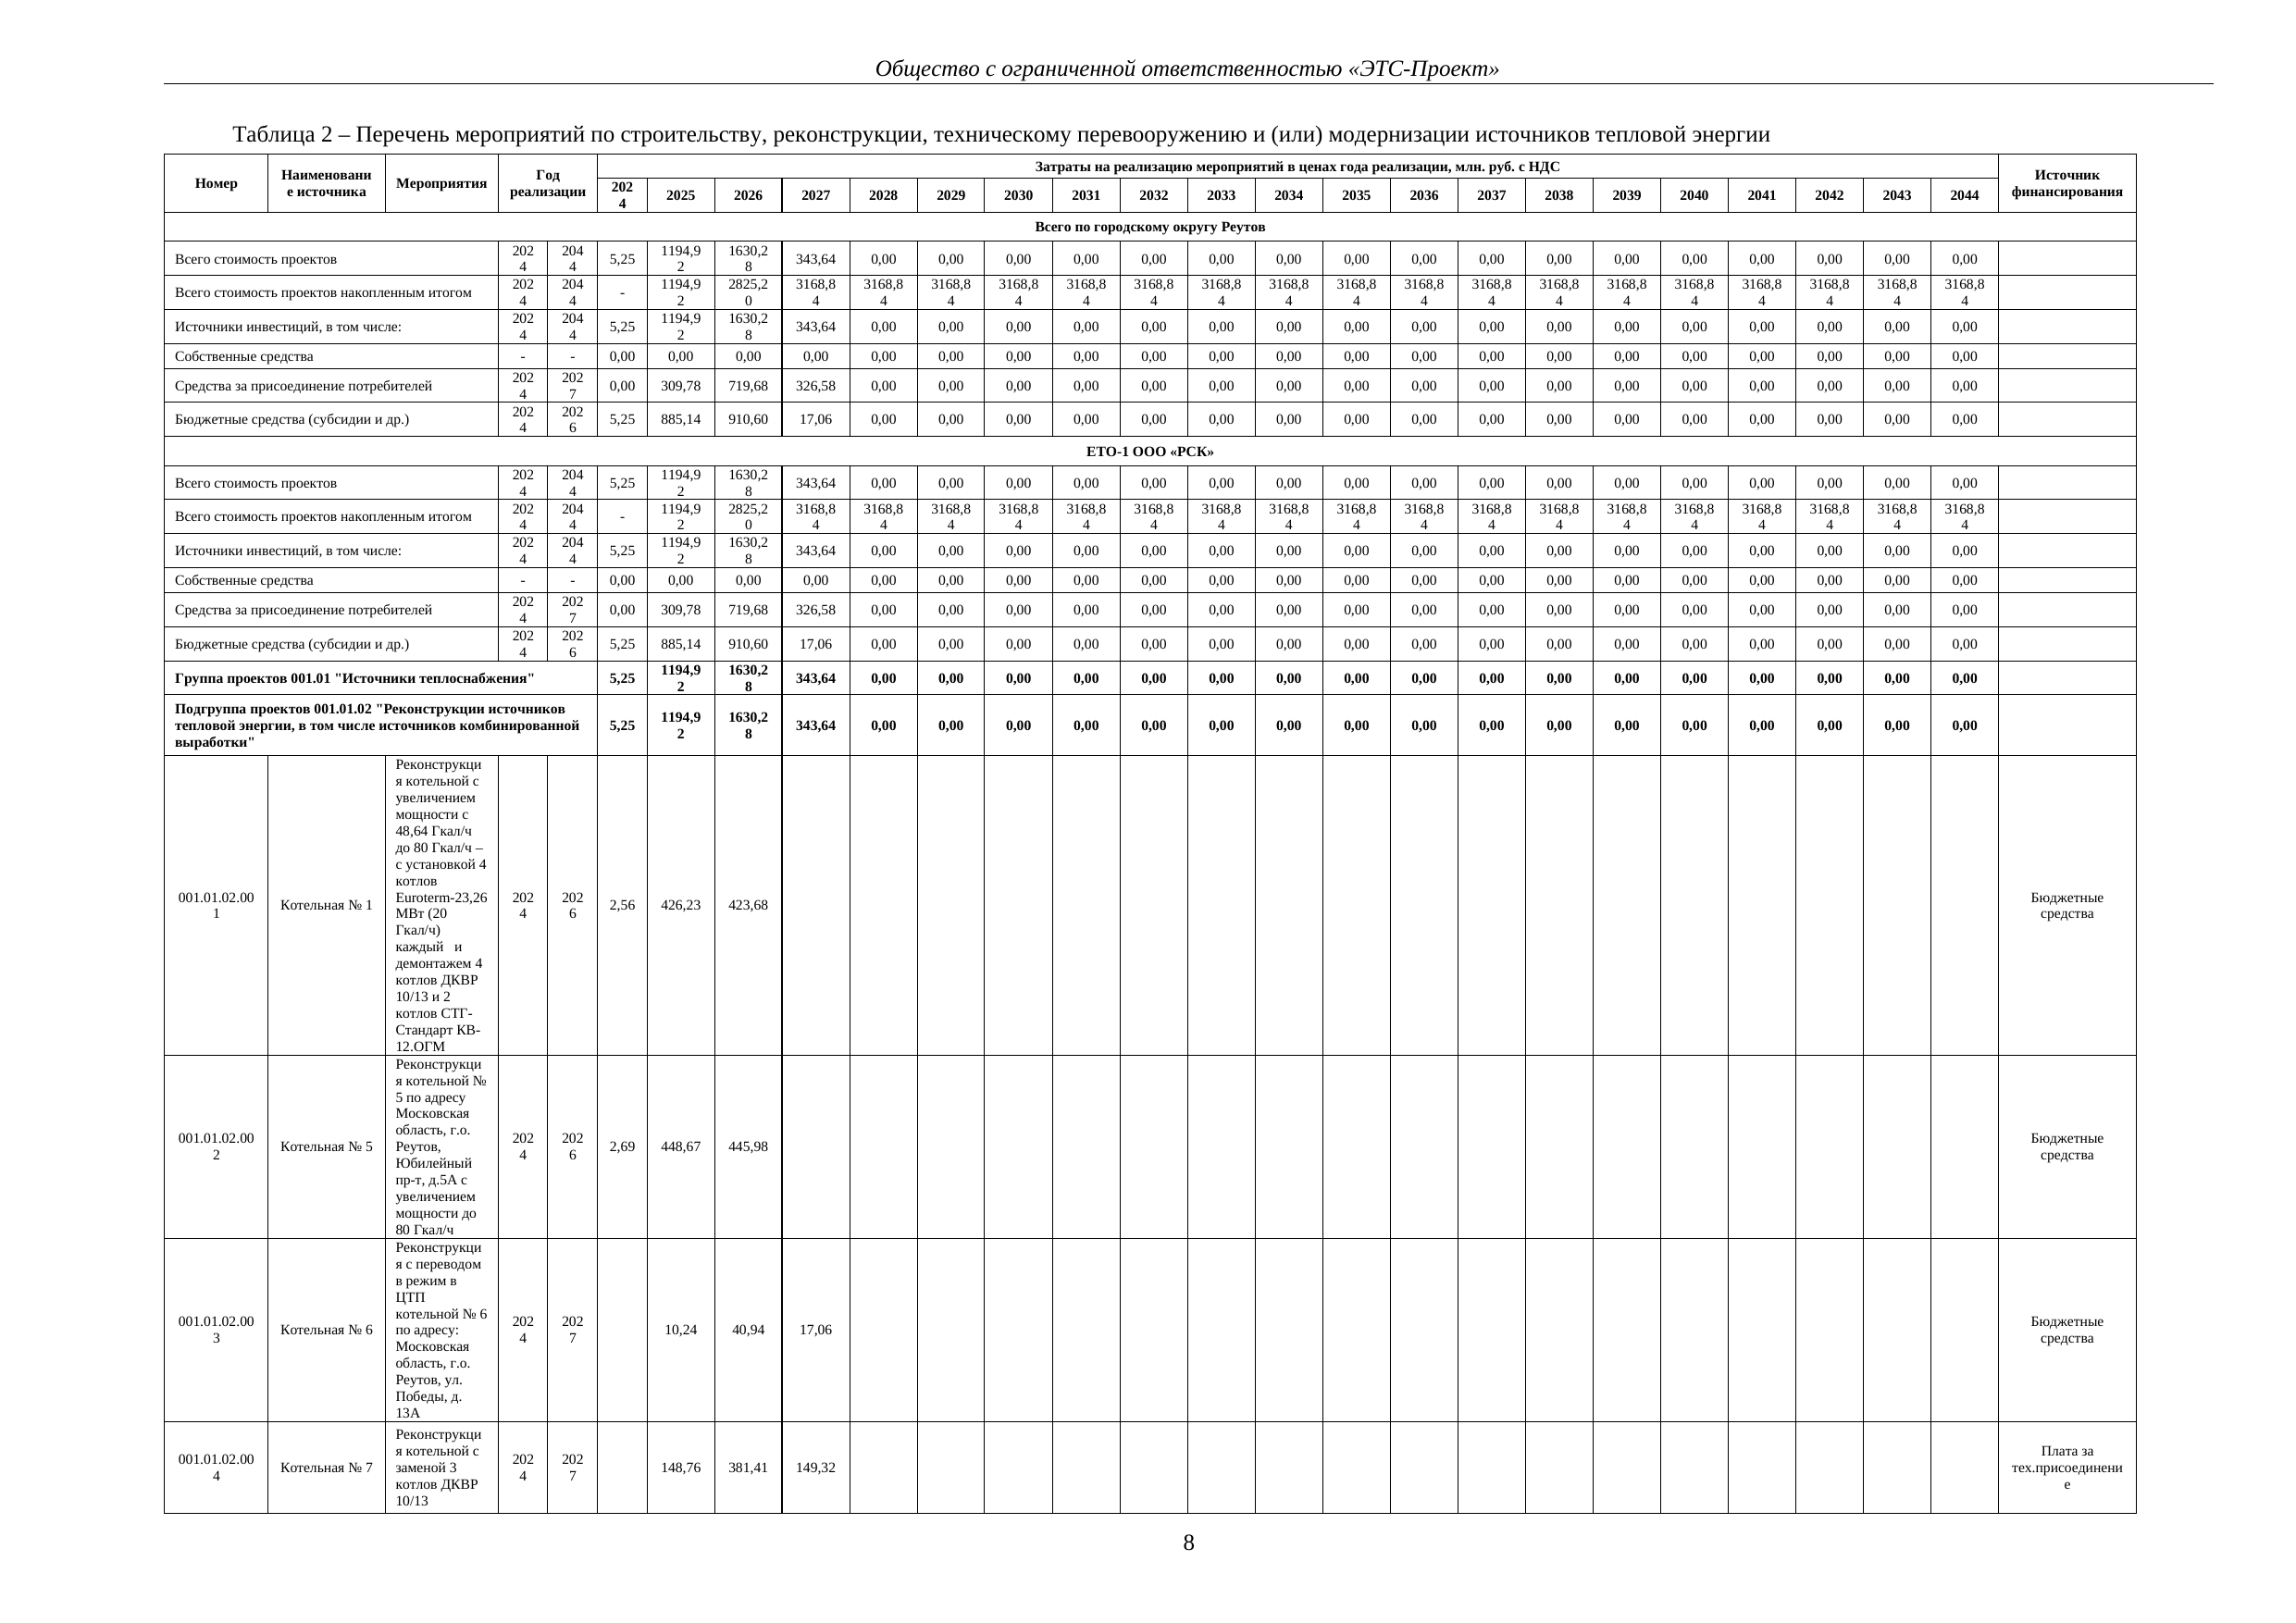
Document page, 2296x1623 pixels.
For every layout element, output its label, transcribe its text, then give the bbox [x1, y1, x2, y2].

table_cell - [598, 276, 647, 309]
table_cell 0,00 [1931, 568, 1998, 592]
table_cell Всего стоимость проектов [165, 466, 498, 499]
table_cell [1256, 1422, 1322, 1513]
table_cell [1999, 369, 2136, 402]
table_cell 0,00 [1729, 695, 1795, 755]
table_cell 0,00 [1661, 369, 1728, 402]
table_cell 1194,92 [648, 695, 714, 755]
table_cell [1458, 1056, 1525, 1238]
table_cell 2024 [499, 310, 547, 343]
table_cell Источники инвестиций, в том числе: [165, 310, 498, 343]
table_cell 1194,92 [648, 466, 714, 499]
table_cell 343,64 [783, 534, 850, 567]
table_cell 2038 [1526, 179, 1593, 212]
table_cell 3168,84 [1864, 500, 1930, 533]
table_cell 0,00 [1729, 662, 1795, 694]
table_cell 0,00 [1121, 662, 1187, 694]
table_cell 0,00 [598, 568, 647, 592]
table_cell Котельная № 1 [268, 756, 385, 1054]
table_cell 0,00 [1864, 627, 1930, 660]
table_cell 0,00 [1323, 534, 1390, 567]
table_cell 2044 [548, 242, 597, 275]
table_cell 0,00 [1526, 627, 1593, 660]
table_cell 0,00 [1931, 310, 1998, 343]
table_cell 3168,84 [1796, 500, 1863, 533]
table_cell 0,00 [1458, 593, 1525, 626]
table_cell 0,00 [850, 344, 917, 367]
table_cell 0,00 [918, 403, 984, 436]
table_cell 0,00 [850, 662, 917, 694]
table_cell 0,00 [1188, 242, 1255, 275]
table_cell 3168,84 [1594, 276, 1660, 309]
table_cell 885,14 [648, 627, 714, 660]
table_cell [1458, 1422, 1525, 1513]
table_cell 0,00 [1729, 242, 1795, 275]
table_cell 0,00 [1526, 369, 1593, 402]
table_cell 0,00 [1796, 369, 1863, 402]
table_cell 0,00 [1526, 568, 1593, 592]
table_cell 0,00 [1323, 662, 1390, 694]
table_cell [1864, 1239, 1930, 1421]
table_cell 0,00 [1729, 534, 1795, 567]
table_cell 0,00 [1526, 466, 1593, 499]
table_cell Группа проектов 001.01 "Источники теплоснабжения" [165, 662, 597, 694]
table_cell [1256, 1239, 1322, 1421]
table_cell [918, 1239, 984, 1421]
table_cell 3168,84 [850, 276, 917, 309]
table_cell [1661, 1056, 1728, 1238]
table_cell [1391, 1056, 1458, 1238]
table_cell 0,00 [918, 466, 984, 499]
table_cell 0,00 [1594, 627, 1660, 660]
table_cell 0,00 [1256, 695, 1322, 755]
table_header Наименование источника [268, 155, 385, 212]
table_cell 2024 [499, 1056, 547, 1238]
table_cell 0,00 [1931, 593, 1998, 626]
table_cell 2040 [1661, 179, 1728, 212]
table_cell 2044 [548, 310, 597, 343]
table_cell 0,00 [850, 568, 917, 592]
table_cell 2825,20 [715, 276, 781, 309]
table_cell [1121, 1056, 1187, 1238]
table_cell 0,00 [1188, 534, 1255, 567]
table_cell [1323, 1422, 1390, 1513]
table_cell [1256, 756, 1322, 1054]
table_cell 0,00 [598, 344, 647, 367]
table_cell 3168,84 [1661, 276, 1728, 309]
table_cell 0,00 [850, 534, 917, 567]
table_cell 2825,20 [715, 500, 781, 533]
table_cell 0,00 [1864, 534, 1930, 567]
table_cell 0,00 [1188, 369, 1255, 402]
table_cell 3168,84 [850, 500, 917, 533]
table_cell Котельная № 7 [268, 1422, 385, 1513]
table_cell 0,00 [1594, 568, 1660, 592]
table_cell [1931, 756, 1998, 1054]
table_cell 0,00 [1256, 627, 1322, 660]
table_cell 0,00 [1594, 242, 1660, 275]
table_cell 0,00 [1526, 344, 1593, 367]
table_cell 1194,92 [648, 242, 714, 275]
table_cell 0,00 [598, 593, 647, 626]
table_cell 0,00 [1053, 568, 1120, 592]
table_cell [1999, 593, 2136, 626]
table_cell [1796, 1056, 1863, 1238]
table_cell 0,00 [1526, 242, 1593, 275]
table_cell 0,00 [1526, 534, 1593, 567]
table_cell 3168,84 [918, 500, 984, 533]
table_cell [1121, 756, 1187, 1054]
table_cell Бюджетные средства [1999, 1056, 2136, 1238]
table_cell 2024 [499, 276, 547, 309]
table_cell 0,00 [985, 534, 1052, 567]
table_cell 40,94 [715, 1239, 781, 1421]
table_cell 0,00 [1864, 369, 1930, 402]
table_cell [1864, 1056, 1930, 1238]
table_cell 0,00 [1391, 695, 1458, 755]
table_cell 1630,28 [715, 242, 781, 275]
table_cell Всего стоимость проектов [165, 242, 498, 275]
table_cell 0,00 [1526, 593, 1593, 626]
table_cell 0,00 [1323, 403, 1390, 436]
table_cell [1796, 1239, 1863, 1421]
table_cell Бюджетные средства [1999, 756, 2136, 1054]
table_cell Бюджетные средства (субсидии и др.) [165, 627, 498, 660]
table_cell 0,00 [1188, 568, 1255, 592]
table_cell 2024 [499, 403, 547, 436]
table_cell 0,00 [918, 593, 984, 626]
table_cell [1931, 1239, 1998, 1421]
table_cell [918, 756, 984, 1054]
table_cell 0,00 [1458, 662, 1525, 694]
table_cell 0,00 [1796, 242, 1863, 275]
table_cell 0,00 [1458, 534, 1525, 567]
table_cell 3168,84 [1188, 276, 1255, 309]
table_cell 0,00 [648, 568, 714, 592]
table_cell 001.01.02.004 [165, 1422, 267, 1513]
table_cell 5,25 [598, 310, 647, 343]
table_cell 309,78 [648, 593, 714, 626]
table_cell [1729, 756, 1795, 1054]
table_cell 0,00 [1121, 466, 1187, 499]
table_cell 0,00 [1594, 466, 1660, 499]
table_cell Реконструкция с переводом в режим в ЦТП котельной № 6 по адресу: Московская область, г.о. Реутов, ул. Победы, д. 13А [386, 1239, 498, 1421]
table_cell 0,00 [1661, 568, 1728, 592]
table_cell 0,00 [1594, 369, 1660, 402]
table_cell 0,00 [1188, 695, 1255, 755]
table_cell [1053, 1056, 1120, 1238]
table_cell 0,00 [850, 403, 917, 436]
table_cell 1194,92 [648, 276, 714, 309]
table_cell 0,00 [1323, 344, 1390, 367]
table_cell 0,00 [1864, 695, 1930, 755]
table_cell 0,00 [1053, 695, 1120, 755]
table_cell 001.01.02.002 [165, 1056, 267, 1238]
table_cell 0,00 [1323, 242, 1390, 275]
table_cell 2027 [548, 593, 597, 626]
table_cell 445,98 [715, 1056, 781, 1238]
table_cell 0,00 [985, 242, 1052, 275]
table_cell 0,00 [1931, 242, 1998, 275]
table_header Источник финансирования [1999, 155, 2136, 212]
table_cell 2029 [918, 179, 984, 212]
table_cell 0,00 [918, 310, 984, 343]
table_cell 381,41 [715, 1422, 781, 1513]
table_cell 3168,84 [1931, 276, 1998, 309]
table_cell [1594, 1239, 1660, 1421]
table_cell Бюджетные средства (субсидии и др.) [165, 403, 498, 436]
table_cell 0,00 [850, 695, 917, 755]
table_cell 0,00 [918, 662, 984, 694]
table_cell 148,76 [648, 1422, 714, 1513]
table_cell 0,00 [1121, 695, 1187, 755]
table_cell 2024 [499, 1239, 547, 1421]
table_cell [1931, 1422, 1998, 1513]
table_cell 1630,28 [715, 466, 781, 499]
table_header Год реализации [499, 155, 597, 212]
table_cell [1526, 756, 1593, 1054]
table_cell 0,00 [1053, 534, 1120, 567]
table_cell 0,00 [1661, 662, 1728, 694]
table_cell 448,67 [648, 1056, 714, 1238]
table_cell [783, 1056, 850, 1238]
table_cell 0,00 [1594, 534, 1660, 567]
table_cell 3168,84 [1796, 276, 1863, 309]
table_cell [1188, 1422, 1255, 1513]
table_cell 0,00 [1729, 627, 1795, 660]
table_cell 0,00 [648, 344, 714, 367]
table_cell Реконструкция котельной № 5 по адресу Московская область, г.о. Реутов, Юбилейный пр-т, д.5А с увеличением мощности до 80 Гкал/ч [386, 1056, 498, 1238]
table_cell 0,00 [1594, 593, 1660, 626]
table_cell 2033 [1188, 179, 1255, 212]
table_cell 2024 [499, 500, 547, 533]
table_cell 0,00 [918, 369, 984, 402]
table_cell 3168,84 [1458, 276, 1525, 309]
table_cell 001.01.02.001 [165, 756, 267, 1054]
table_cell 2,56 [598, 756, 647, 1054]
table_cell [1661, 1239, 1728, 1421]
table_cell Подгруппа проектов 001.01.02 "Реконструкции источников тепловой энергии, в том числе источников комбинированной выработки" [165, 695, 597, 755]
table_cell [1188, 756, 1255, 1054]
table_cell 2026 [715, 179, 781, 212]
table_cell 0,00 [1864, 344, 1930, 367]
table_cell 910,60 [715, 403, 781, 436]
table_cell 0,00 [1391, 344, 1458, 367]
table_cell 0,00 [1053, 242, 1120, 275]
table_cell 2027 [548, 1239, 597, 1421]
table_cell [1796, 1422, 1863, 1513]
table_cell [1999, 534, 2136, 567]
table_cell 0,00 [1323, 627, 1390, 660]
table_cell 1194,92 [648, 500, 714, 533]
table_cell 0,00 [985, 310, 1052, 343]
table_cell 2044 [548, 276, 597, 309]
table_cell 0,00 [918, 568, 984, 592]
table_cell 2042 [1796, 179, 1863, 212]
table_cell 2024 [499, 593, 547, 626]
table_cell 2027 [783, 179, 850, 212]
table_cell 3168,84 [1323, 276, 1390, 309]
table_cell 2026 [548, 1056, 597, 1238]
table_cell 0,00 [1931, 695, 1998, 755]
table_cell 1194,92 [648, 534, 714, 567]
table_cell 0,00 [1796, 403, 1863, 436]
table_cell 0,00 [1458, 466, 1525, 499]
table_cell 0,00 [850, 466, 917, 499]
table_cell 0,00 [1121, 627, 1187, 660]
table_cell 0,00 [1931, 662, 1998, 694]
table_cell 0,00 [1661, 534, 1728, 567]
table_cell 3168,84 [1729, 500, 1795, 533]
table_cell Всего по городскому округу Реутов [165, 213, 2136, 241]
table_cell 0,00 [985, 662, 1052, 694]
table_cell 0,00 [1323, 568, 1390, 592]
table_cell 1630,28 [715, 695, 781, 755]
table_cell 0,00 [1729, 466, 1795, 499]
table_cell 0,00 [1729, 593, 1795, 626]
table_cell 0,00 [1594, 662, 1660, 694]
table_cell 0,00 [918, 534, 984, 567]
table_cell 3168,84 [1053, 500, 1120, 533]
table_cell 0,00 [1864, 593, 1930, 626]
table_cell 0,00 [1458, 242, 1525, 275]
table_cell 309,78 [648, 369, 714, 402]
table_cell [1458, 1239, 1525, 1421]
table_cell [1323, 756, 1390, 1054]
table_cell Котельная № 6 [268, 1239, 385, 1421]
table_cell 0,00 [1053, 403, 1120, 436]
table_cell Бюджетные средства [1999, 1239, 2136, 1421]
table_cell [598, 1239, 647, 1421]
table_cell 0,00 [1458, 568, 1525, 592]
table_cell 3168,84 [1256, 500, 1322, 533]
table_cell 2027 [548, 1422, 597, 1513]
table_cell 5,25 [598, 695, 647, 755]
table_cell [1661, 1422, 1728, 1513]
table_cell - [548, 344, 597, 367]
table_cell 0,00 [715, 568, 781, 592]
table_cell 0,00 [1391, 369, 1458, 402]
table_cell 2043 [1864, 179, 1930, 212]
table_cell 0,00 [1053, 466, 1120, 499]
table_cell 5,25 [598, 534, 647, 567]
table_cell 0,00 [1458, 369, 1525, 402]
table_cell 343,64 [783, 466, 850, 499]
table_cell 3168,84 [783, 500, 850, 533]
table_cell 910,60 [715, 627, 781, 660]
table_cell 3168,84 [1931, 500, 1998, 533]
table_cell 0,00 [1121, 568, 1187, 592]
table_cell 0,00 [1121, 534, 1187, 567]
table_cell [1796, 756, 1863, 1054]
table_cell 0,00 [1526, 310, 1593, 343]
table_cell [1256, 1056, 1322, 1238]
table_cell 0,00 [1391, 403, 1458, 436]
table_cell 0,00 [1796, 344, 1863, 367]
table_cell [850, 1422, 917, 1513]
table_cell [1526, 1056, 1593, 1238]
table_cell Средства за присоединение потребителей [165, 369, 498, 402]
table_cell Собственные средства [165, 344, 498, 367]
table_cell 0,00 [1594, 695, 1660, 755]
table_cell 5,25 [598, 627, 647, 660]
table_cell 0,00 [1323, 369, 1390, 402]
table_cell 0,00 [1188, 627, 1255, 660]
table_cell [1526, 1422, 1593, 1513]
table_cell 0,00 [1796, 310, 1863, 343]
table_cell 3168,84 [1256, 276, 1322, 309]
table_cell 0,00 [1053, 310, 1120, 343]
table_cell [1053, 756, 1120, 1054]
table_cell 0,00 [1188, 466, 1255, 499]
table_cell [1864, 756, 1930, 1054]
table_cell 2034 [1256, 179, 1322, 212]
table_cell 0,00 [1391, 310, 1458, 343]
table_cell 2024 [499, 466, 547, 499]
table_cell 343,64 [783, 695, 850, 755]
table_cell 2031 [1053, 179, 1120, 212]
table_cell 2026 [548, 403, 597, 436]
table_cell [1526, 1239, 1593, 1421]
table_cell 0,00 [1526, 695, 1593, 755]
table_cell 1194,92 [648, 310, 714, 343]
table_cell [1188, 1056, 1255, 1238]
table_cell [1999, 310, 2136, 343]
table_cell 0,00 [918, 344, 984, 367]
table_cell [1999, 466, 2136, 499]
table_cell 719,68 [715, 369, 781, 402]
table_cell 423,68 [715, 756, 781, 1054]
table_cell 0,00 [1864, 242, 1930, 275]
text Таблица 2 – Перечень мероприятий по строительству, реконструкции, техническому перевооружению и (или) модернизации источников тепловой энергии [164, 121, 2214, 147]
table_cell 0,00 [1256, 662, 1322, 694]
table_cell 0,00 [1188, 403, 1255, 436]
table_cell 2024 [598, 179, 647, 212]
table_cell [1391, 1422, 1458, 1513]
table_cell 0,00 [1864, 466, 1930, 499]
table_cell 0,00 [1661, 242, 1728, 275]
table_cell 3168,84 [985, 500, 1052, 533]
table_cell 2044 [548, 534, 597, 567]
table_cell [1729, 1422, 1795, 1513]
table_cell 0,00 [850, 310, 917, 343]
table_cell 0,00 [1256, 593, 1322, 626]
table_cell - [598, 500, 647, 533]
table_header Мероприятия [386, 155, 498, 212]
table_cell 0,00 [1458, 695, 1525, 755]
table_cell 0,00 [1526, 662, 1593, 694]
table_cell 2024 [499, 534, 547, 567]
table_cell [985, 1056, 1052, 1238]
table_cell 0,00 [1256, 310, 1322, 343]
table_cell 0,00 [1053, 369, 1120, 402]
table_cell 343,64 [783, 310, 850, 343]
table_cell 0,00 [1256, 568, 1322, 592]
table_cell 1630,28 [715, 310, 781, 343]
table_cell [850, 1056, 917, 1238]
table_cell 0,00 [1256, 369, 1322, 402]
table_cell [1999, 276, 2136, 309]
table_cell 5,25 [598, 242, 647, 275]
table_cell [1864, 1422, 1930, 1513]
table_cell 0,00 [985, 466, 1052, 499]
table_cell 0,00 [1053, 344, 1120, 367]
table_cell 3168,84 [1391, 276, 1458, 309]
table_cell 5,25 [598, 466, 647, 499]
table_cell 0,00 [1391, 593, 1458, 626]
table_cell Средства за присоединение потребителей [165, 593, 498, 626]
table_cell [1729, 1239, 1795, 1421]
table_cell 3168,84 [1188, 500, 1255, 533]
table_cell 0,00 [1796, 662, 1863, 694]
table_cell 0,00 [1391, 568, 1458, 592]
table_cell 0,00 [1931, 466, 1998, 499]
table_cell 3168,84 [1323, 500, 1390, 533]
table_cell 3168,84 [1121, 500, 1187, 533]
table_cell 0,00 [1391, 534, 1458, 567]
table_cell 3168,84 [1391, 500, 1458, 533]
table_cell Источники инвестиций, в том числе: [165, 534, 498, 567]
table_cell [1121, 1422, 1187, 1513]
table_cell 0,00 [985, 695, 1052, 755]
table_cell 0,00 [1931, 627, 1998, 660]
table_cell 2041 [1729, 179, 1795, 212]
table_cell 001.01.02.003 [165, 1239, 267, 1421]
table_cell 0,00 [985, 627, 1052, 660]
table_cell 0,00 [1256, 466, 1322, 499]
table_cell 0,00 [1256, 534, 1322, 567]
table_cell 0,00 [1594, 344, 1660, 367]
table_cell [1188, 1239, 1255, 1421]
table_cell [1053, 1239, 1120, 1421]
table_cell 719,68 [715, 593, 781, 626]
table_cell 426,23 [648, 756, 714, 1054]
table_cell 0,00 [1053, 662, 1120, 694]
table_cell [1458, 756, 1525, 1054]
table_cell 17,06 [783, 403, 850, 436]
table_cell 0,00 [1053, 627, 1120, 660]
table_cell 2037 [1458, 179, 1525, 212]
table_header Затраты на реализацию мероприятий в ценах года реализации, млн. руб. с НДС [598, 155, 1998, 178]
table_cell 0,00 [1323, 310, 1390, 343]
table_cell 5,25 [598, 403, 647, 436]
table_cell 0,00 [1661, 593, 1728, 626]
table_cell 0,00 [1594, 310, 1660, 343]
table_cell [985, 1239, 1052, 1421]
table_cell [1999, 568, 2136, 592]
table_cell 0,00 [1931, 344, 1998, 367]
table_cell 0,00 [985, 593, 1052, 626]
table_cell 2024 [499, 242, 547, 275]
table_cell 3168,84 [1864, 276, 1930, 309]
table_cell [1999, 403, 2136, 436]
table_cell 0,00 [1864, 403, 1930, 436]
table_cell 1630,28 [715, 662, 781, 694]
table_cell [1121, 1239, 1187, 1421]
table_cell 0,00 [1526, 403, 1593, 436]
table_cell 0,00 [1121, 242, 1187, 275]
table_cell [598, 1422, 647, 1513]
table_cell 0,00 [1391, 242, 1458, 275]
table_cell 3168,84 [1526, 500, 1593, 533]
table_cell 326,58 [783, 369, 850, 402]
table_cell 0,00 [1458, 403, 1525, 436]
table_header Номер [165, 155, 267, 212]
table_cell 0,00 [1323, 695, 1390, 755]
table_cell 0,00 [1661, 403, 1728, 436]
table_cell [1391, 756, 1458, 1054]
table_cell [1594, 1056, 1660, 1238]
table_cell 2025 [648, 179, 714, 212]
table_cell 343,64 [783, 242, 850, 275]
table_cell 3168,84 [985, 276, 1052, 309]
table_cell 0,00 [985, 568, 1052, 592]
table_cell 0,00 [1188, 310, 1255, 343]
table_cell [850, 1239, 917, 1421]
table_cell 0,00 [1188, 344, 1255, 367]
table_cell 0,00 [1458, 627, 1525, 660]
table_cell 2032 [1121, 179, 1187, 212]
table_cell 2044 [548, 500, 597, 533]
table_cell [1661, 756, 1728, 1054]
table_cell 0,00 [1729, 403, 1795, 436]
table_cell 5,25 [598, 662, 647, 694]
table_cell 0,00 [1121, 344, 1187, 367]
table_cell 1630,28 [715, 534, 781, 567]
table_cell Плата за тех.присоединение [1999, 1422, 2136, 1513]
table_cell 0,00 [1796, 568, 1863, 592]
table_cell 0,00 [1256, 344, 1322, 367]
table_cell Всего стоимость проектов накопленным итогом [165, 500, 498, 533]
table_cell 0,00 [1458, 344, 1525, 367]
table_cell 326,58 [783, 593, 850, 626]
table_cell 0,00 [1661, 627, 1728, 660]
table_cell 2028 [850, 179, 917, 212]
table_cell 0,00 [1796, 593, 1863, 626]
table_cell 0,00 [1796, 695, 1863, 755]
table_cell 2035 [1323, 179, 1390, 212]
table_cell 0,00 [1256, 403, 1322, 436]
table_cell [985, 1422, 1052, 1513]
table_cell 2030 [985, 179, 1052, 212]
table_cell 2,69 [598, 1056, 647, 1238]
table_cell 0,00 [1661, 695, 1728, 755]
table_cell 0,00 [1796, 627, 1863, 660]
table_cell 0,00 [1458, 310, 1525, 343]
table_cell 0,00 [1661, 344, 1728, 367]
table_cell 0,00 [1729, 310, 1795, 343]
table_cell 3168,84 [1458, 500, 1525, 533]
table_cell Всего стоимость проектов накопленным итогом [165, 276, 498, 309]
table_cell 0,00 [1121, 310, 1187, 343]
table_cell 2036 [1391, 179, 1458, 212]
table_cell [1391, 1239, 1458, 1421]
table_cell 1194,92 [648, 662, 714, 694]
table_cell ЕТО-1 ООО «РСК» [165, 437, 2136, 465]
table_cell - [499, 568, 547, 592]
table_cell 0,00 [918, 242, 984, 275]
table_cell [1594, 756, 1660, 1054]
table_cell [918, 1056, 984, 1238]
table_cell 0,00 [598, 369, 647, 402]
table_cell 0,00 [1188, 593, 1255, 626]
table_cell [1999, 242, 2136, 275]
table_cell 885,14 [648, 403, 714, 436]
table_cell 0,00 [850, 369, 917, 402]
table_cell 0,00 [1188, 662, 1255, 694]
table_cell 0,00 [918, 627, 984, 660]
table_cell 2024 [499, 756, 547, 1054]
table_cell 17,06 [783, 1239, 850, 1421]
table_cell 0,00 [1323, 593, 1390, 626]
table_cell [850, 756, 917, 1054]
table_cell 3168,84 [1053, 276, 1120, 309]
table_cell [783, 756, 850, 1054]
table_cell 0,00 [1931, 403, 1998, 436]
table_cell [1931, 1056, 1998, 1238]
table_cell [918, 1422, 984, 1513]
table_cell [1323, 1239, 1390, 1421]
table_cell 0,00 [1729, 344, 1795, 367]
table_cell 3168,84 [783, 276, 850, 309]
table_cell 2027 [548, 369, 597, 402]
table_cell 0,00 [1661, 466, 1728, 499]
table_cell 343,64 [783, 662, 850, 694]
table_cell 0,00 [1121, 593, 1187, 626]
table_cell 0,00 [1121, 369, 1187, 402]
table_cell 0,00 [985, 344, 1052, 367]
table_cell 149,32 [783, 1422, 850, 1513]
table_cell 2039 [1594, 179, 1660, 212]
table_cell 0,00 [1729, 568, 1795, 592]
table_cell 0,00 [850, 242, 917, 275]
table_cell 3168,84 [1121, 276, 1187, 309]
table_cell 0,00 [783, 568, 850, 592]
table_cell 2024 [499, 369, 547, 402]
table_cell 0,00 [1053, 593, 1120, 626]
table_cell Собственные средства [165, 568, 498, 592]
table_cell 3168,84 [1661, 500, 1728, 533]
table_cell 0,00 [918, 695, 984, 755]
table_cell 3168,84 [918, 276, 984, 309]
table_cell 2044 [1931, 179, 1998, 212]
table_cell Котельная № 5 [268, 1056, 385, 1238]
table_cell 0,00 [850, 593, 917, 626]
table_cell 0,00 [1864, 310, 1930, 343]
table_cell [1594, 1422, 1660, 1513]
table_cell 0,00 [1256, 242, 1322, 275]
table_cell 0,00 [1121, 403, 1187, 436]
table_cell 0,00 [1864, 662, 1930, 694]
table_cell 0,00 [1931, 369, 1998, 402]
table_cell 0,00 [783, 344, 850, 367]
table_cell [1729, 1056, 1795, 1238]
table_cell 0,00 [1323, 466, 1390, 499]
table_cell 2044 [548, 466, 597, 499]
table_cell 0,00 [1391, 662, 1458, 694]
table_cell 0,00 [1796, 466, 1863, 499]
table_cell 0,00 [1729, 369, 1795, 402]
table_cell 0,00 [1796, 534, 1863, 567]
table_cell [1999, 695, 2136, 755]
table_cell [1999, 344, 2136, 367]
table_cell 3168,84 [1526, 276, 1593, 309]
table_cell - [548, 568, 597, 592]
table_cell - [499, 344, 547, 367]
table_cell [1999, 627, 2136, 660]
table_cell 3168,84 [1594, 500, 1660, 533]
table_cell 0,00 [1864, 568, 1930, 592]
table_cell 3168,84 [1729, 276, 1795, 309]
table_cell [985, 756, 1052, 1054]
table_cell 0,00 [985, 369, 1052, 402]
table_cell 2024 [499, 627, 547, 660]
table_cell 10,24 [648, 1239, 714, 1421]
table_cell 2024 [499, 1422, 547, 1513]
table_cell 0,00 [1594, 403, 1660, 436]
table_cell 2026 [548, 756, 597, 1054]
table_cell 2026 [548, 627, 597, 660]
table_cell [1053, 1422, 1120, 1513]
table_cell 0,00 [1391, 627, 1458, 660]
table_cell 0,00 [1931, 534, 1998, 567]
table_cell 0,00 [850, 627, 917, 660]
table_cell [1999, 500, 2136, 533]
table_cell [1999, 662, 2136, 694]
table_cell 0,00 [715, 344, 781, 367]
table_cell 0,00 [1661, 310, 1728, 343]
table_cell 0,00 [1391, 466, 1458, 499]
table_cell Реконструкция котельной с увеличением мощности с 48,64 Гкал/ч до 80 Гкал/ч – с установкой 4 котлов Euroterm-23,26 МВт (20 Гкал/ч) каждый и демонтажем 4 котлов ДКВР 10/13 и 2 котлов СТГ-Стандарт КВ-12.ОГМ [386, 756, 498, 1054]
table_cell 0,00 [985, 403, 1052, 436]
table_cell 17,06 [783, 627, 850, 660]
table_cell [1323, 1056, 1390, 1238]
